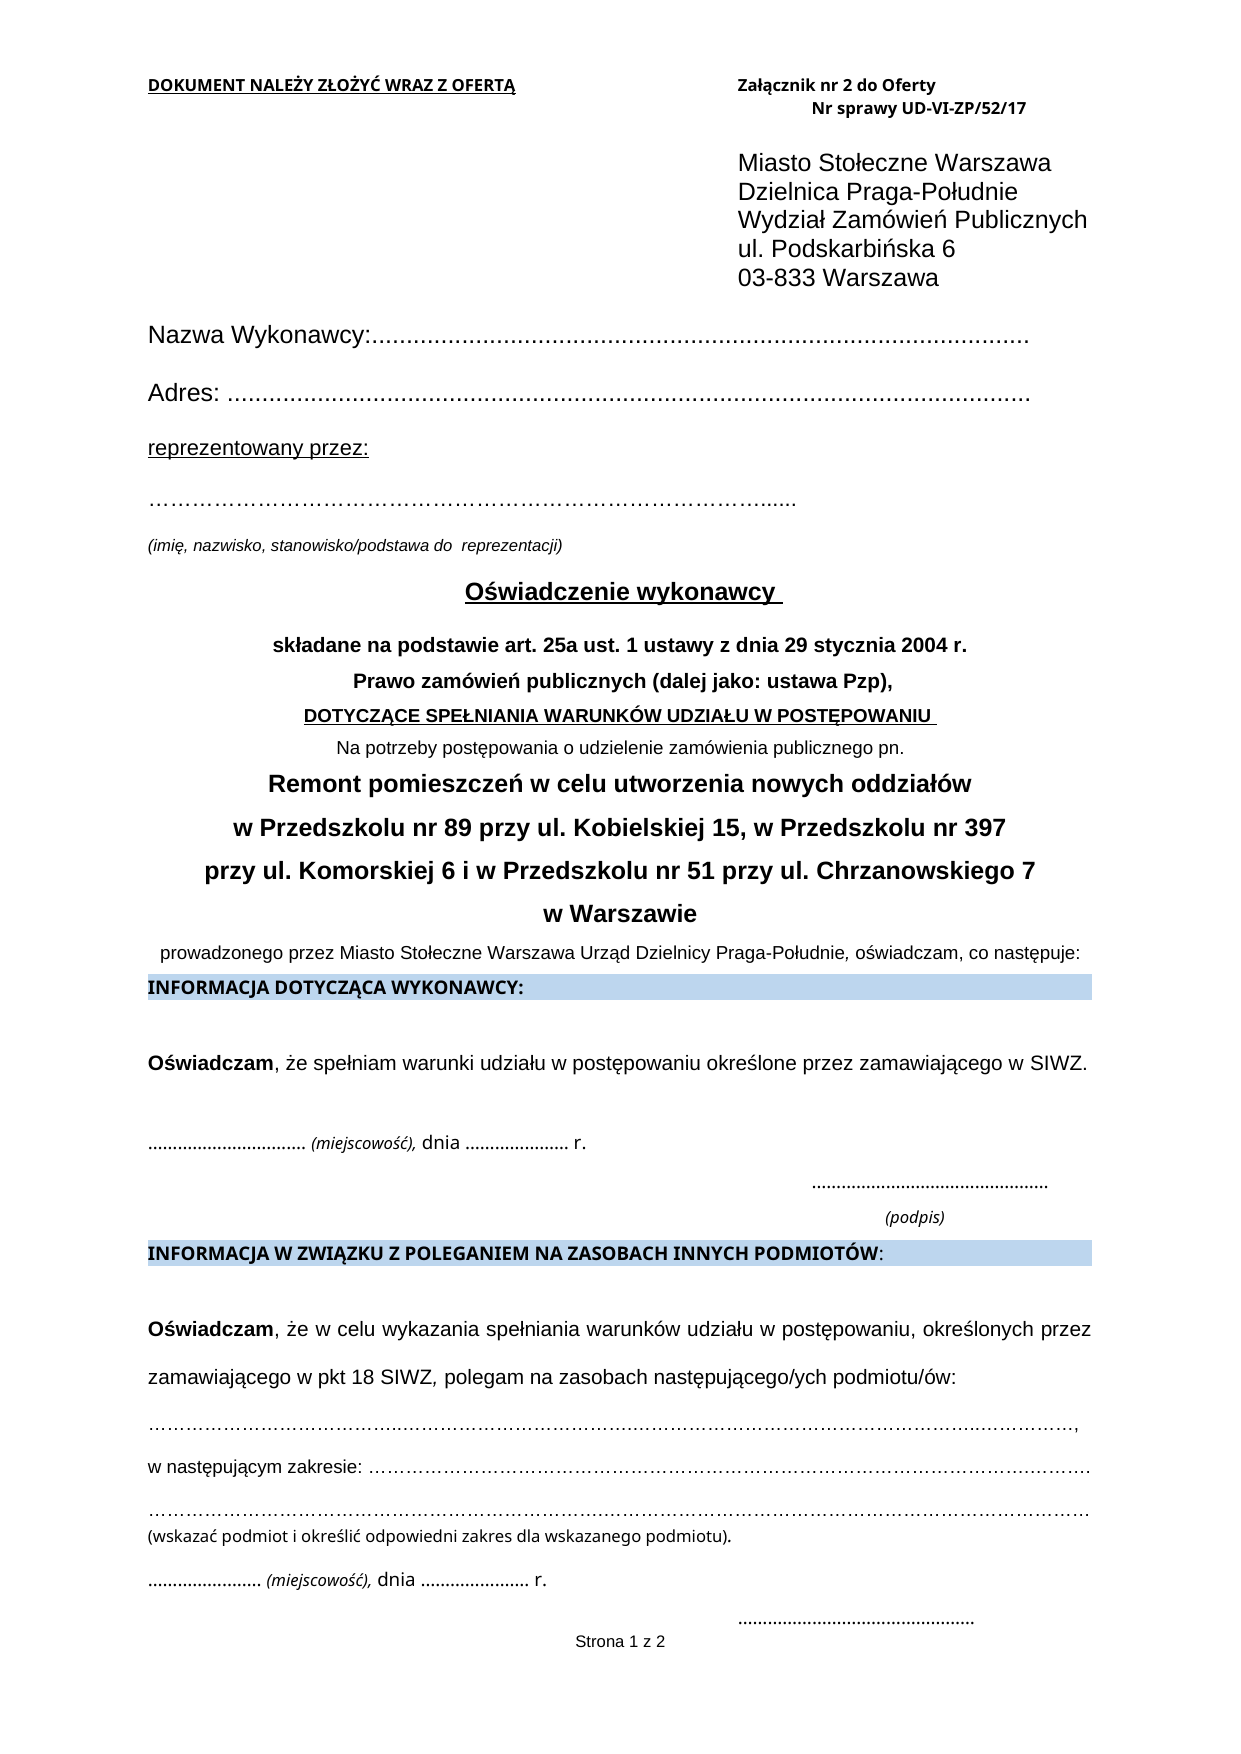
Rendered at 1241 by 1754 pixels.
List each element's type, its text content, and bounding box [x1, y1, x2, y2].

text …………………….……. (miejscowość), dnia ………………… r. [148, 1130, 1092, 1155]
text w Warszawie [148, 899, 1092, 927]
text Adres: .................................................................................................................... [148, 378, 1092, 406]
text INFORMACJA DOTYCZĄCA WYKONAWCY: [148, 974, 1092, 1000]
text ul. Podskarbińska 6 [148, 234, 1092, 263]
text Remont pomieszczeń w celu utworzenia nowych oddziałów [148, 769, 1092, 798]
text (podpis) [811, 1206, 1092, 1229]
text Oświadczenie wykonawcy [148, 577, 1092, 606]
text Dzielnica Praga-Południe [148, 176, 1092, 205]
text Wydział Zamówień Publicznych [148, 205, 1092, 234]
text w Przedszkolu nr 89 przy ul. Kobielskiej 15, w Przedszkolu nr 397 [148, 812, 1092, 841]
text Nazwa Wykonawcy:............................................................................................... [148, 320, 1092, 349]
text …………….……. (miejscowość), dnia …………………. r. [148, 1566, 1092, 1592]
text ………………………………………… [148, 1605, 1092, 1630]
text (imię, nazwisko, stanowisko/podstawa do reprezentacji) [148, 536, 723, 555]
text …………………………………..……………………………….………………………………………………..……………, w następującym zakresie: …………………………………………………………………………………………….………. [148, 1412, 1092, 1477]
text ……………………………………………………………….…………………………………………………………………… (wskazać podmiot i określić odpowiedni zakres dla wskazanego podmiotu). [148, 1499, 1092, 1548]
text Oświadczam, że w celu wykazania spełniania warunków udziału w postępowaniu, określonych przez zamawiającego w pkt 18 SIWZ, polegam na zasobach następującego/ych podmiotu/ów: [148, 1317, 1092, 1388]
text przy ul. Komorskiej 6 i w Przedszkolu nr 51 przy ul. Chrzanowskiego 7 [148, 856, 1092, 884]
text …………………………………………………………………………...... [148, 486, 797, 511]
text Miasto Stołeczne Warszawa [664, 148, 1092, 176]
text składane na podstawie art. 25a ust. 1 ustawy z dnia 29 stycznia 2004 r. [148, 633, 1092, 657]
text Oświadczam, że spełniam warunki udziału w postępowaniu określone przez zamawiającego w SIWZ. [148, 1051, 1092, 1074]
text Prawo zamówień publicznych (dalej jako: ustawa Pzp), [148, 669, 1092, 693]
text DOTYCZĄCE SPEŁNIANIA WARUNKÓW UDZIAŁU W POSTĘPOWANIU Na potrzeby postępowania o udzielenie zamówienia publicznego pn. [148, 705, 1092, 759]
text ………………………………………… [148, 1168, 1092, 1193]
text INFORMACJA W ZWIĄZKU Z POLEGANIEM NA ZASOBACH INNYCH PODMIOTÓW: [148, 1240, 1092, 1266]
text reprezentowany przez: [148, 435, 1092, 460]
text prowadzonego przez Miasto Stołeczne Warszawa Urząd Dzielnicy Praga-Południe, oświadczam, co następuje: [148, 942, 1092, 963]
text 03-833 Warszawa [148, 263, 1092, 291]
